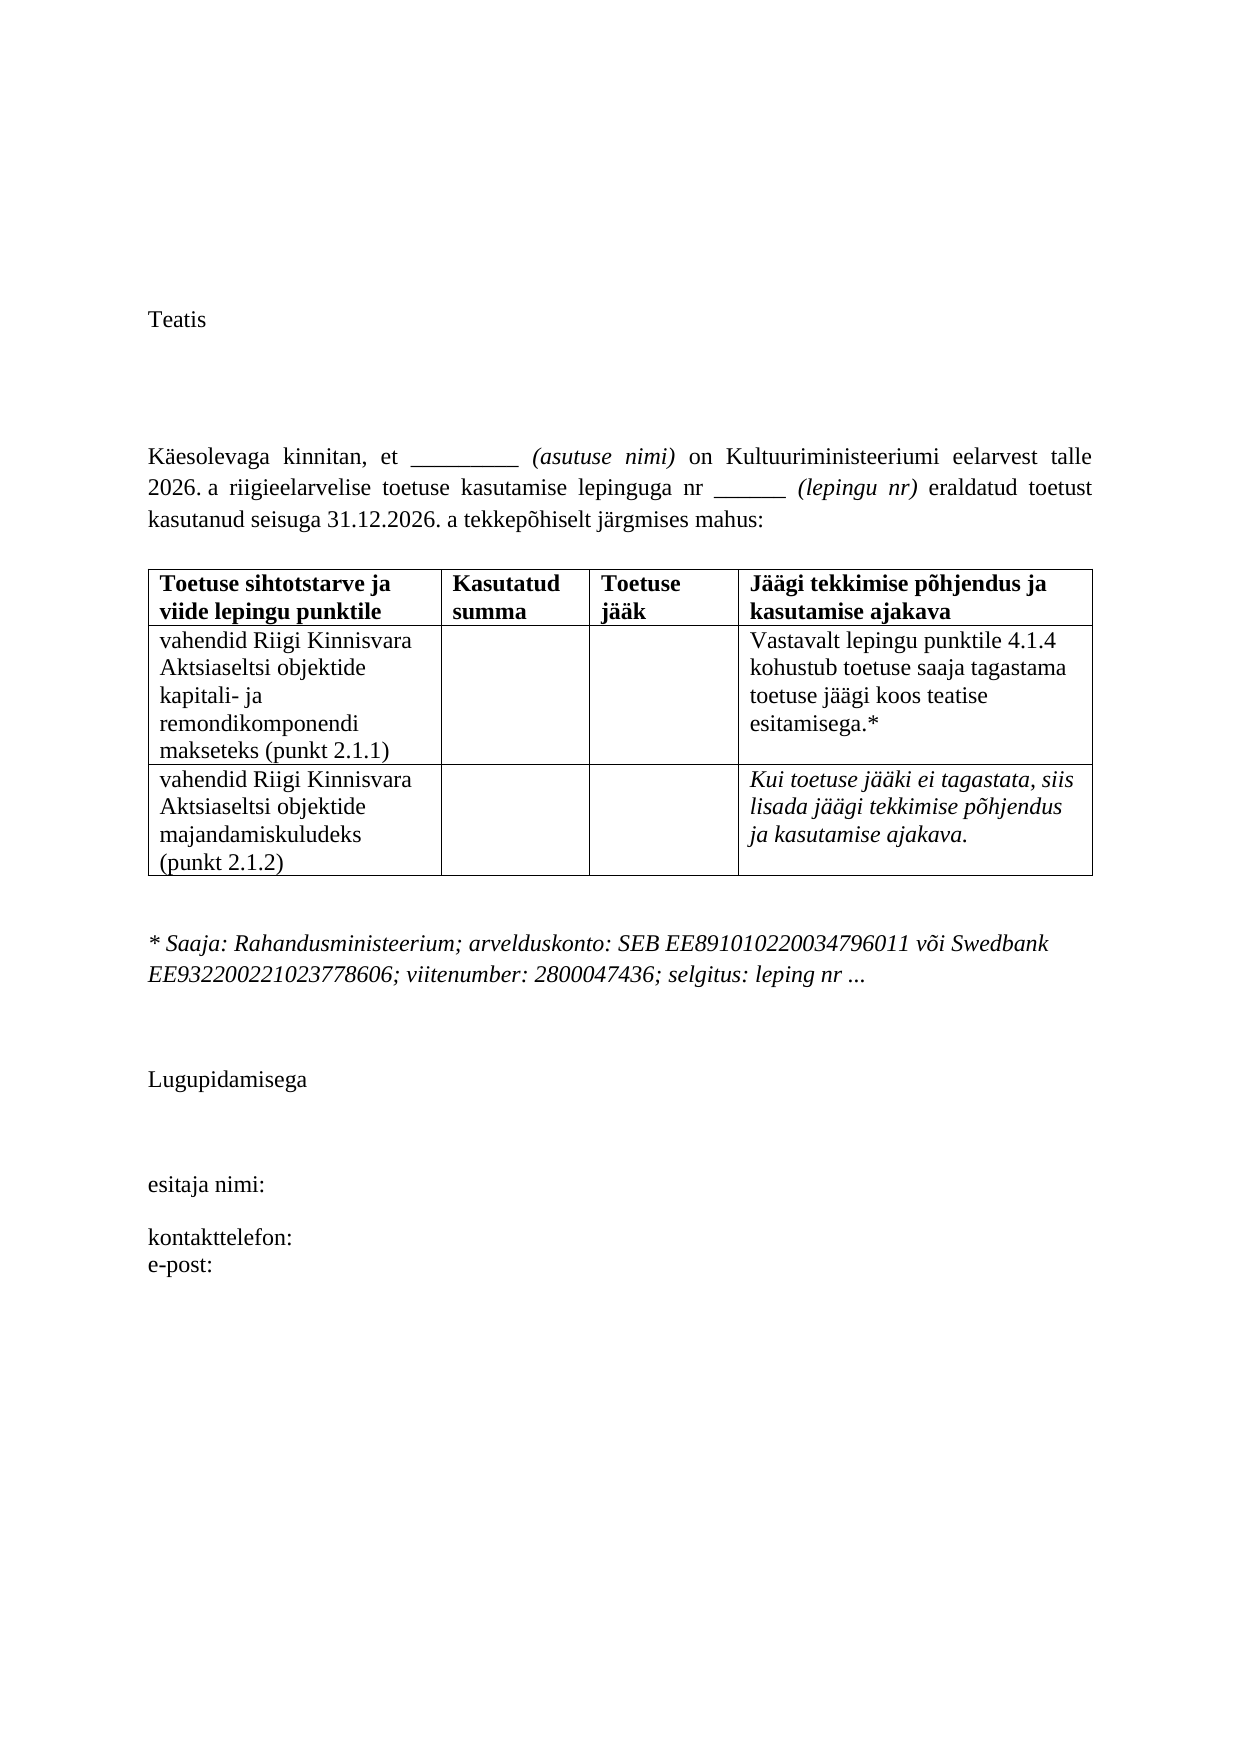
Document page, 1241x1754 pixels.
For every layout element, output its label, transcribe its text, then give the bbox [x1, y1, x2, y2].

table_header Toetuse sihtotstarve ja viide lepingu punktile [149, 570, 441, 625]
table_cell [590, 765, 738, 875]
table_cell [590, 626, 738, 764]
text Lugupidamisega [148, 1065, 1093, 1093]
table_cell Kui toetuse jääki ei tagastata, siis lisada jäägi tekkimise põhjendus ja kasutamise ajakava. [739, 765, 1092, 875]
text e-post: [148, 1251, 1093, 1278]
text esitaja nimi: [148, 1170, 1093, 1198]
table_cell vahendid Riigi Kinnisvara Aktsiaseltsi objektide majandamiskuludeks (punkt 2.1.2) [149, 765, 441, 875]
table_header Jäägi tekkimise põhjendus ja kasutamise ajakava [739, 570, 1092, 625]
table_header Toetuse jääk [590, 570, 738, 625]
table_header Kasutatud summa [442, 570, 589, 625]
table_cell [442, 765, 589, 875]
text Teatis [148, 305, 1093, 333]
text kontakttelefon: [148, 1223, 1093, 1251]
table_cell vahendid Riigi Kinnisvara Aktsiaseltsi objektide kapitali- ja remondikomponendi makseteks (punkt 2.1.1) [149, 626, 441, 764]
text Käesolevaga kinnitan, et _________ (asutuse nimi) on Kultuuriministeeriumi eelarvest talle 2026. a riigieelarvelise toetuse kasutamise lepinguga nr ______ (lepingu nr) eraldatud toetust kasutanud seisuga 31.12.2026. a tekkepõhiselt järgmises mahus: [148, 442, 1093, 533]
table_cell [442, 626, 589, 764]
text * Saaja: Rahandusministeerium; arvelduskonto: SEB EE891010220034796011 või Swedbank EE932200221023778606; viitenumber: 2800047436; selgitus: leping nr ... [148, 929, 1093, 988]
table_cell Vastavalt lepingu punktile 4.1.4 kohustub toetuse saaja tagastama toetuse jäägi koos teatise esitamisega.* [739, 626, 1092, 764]
